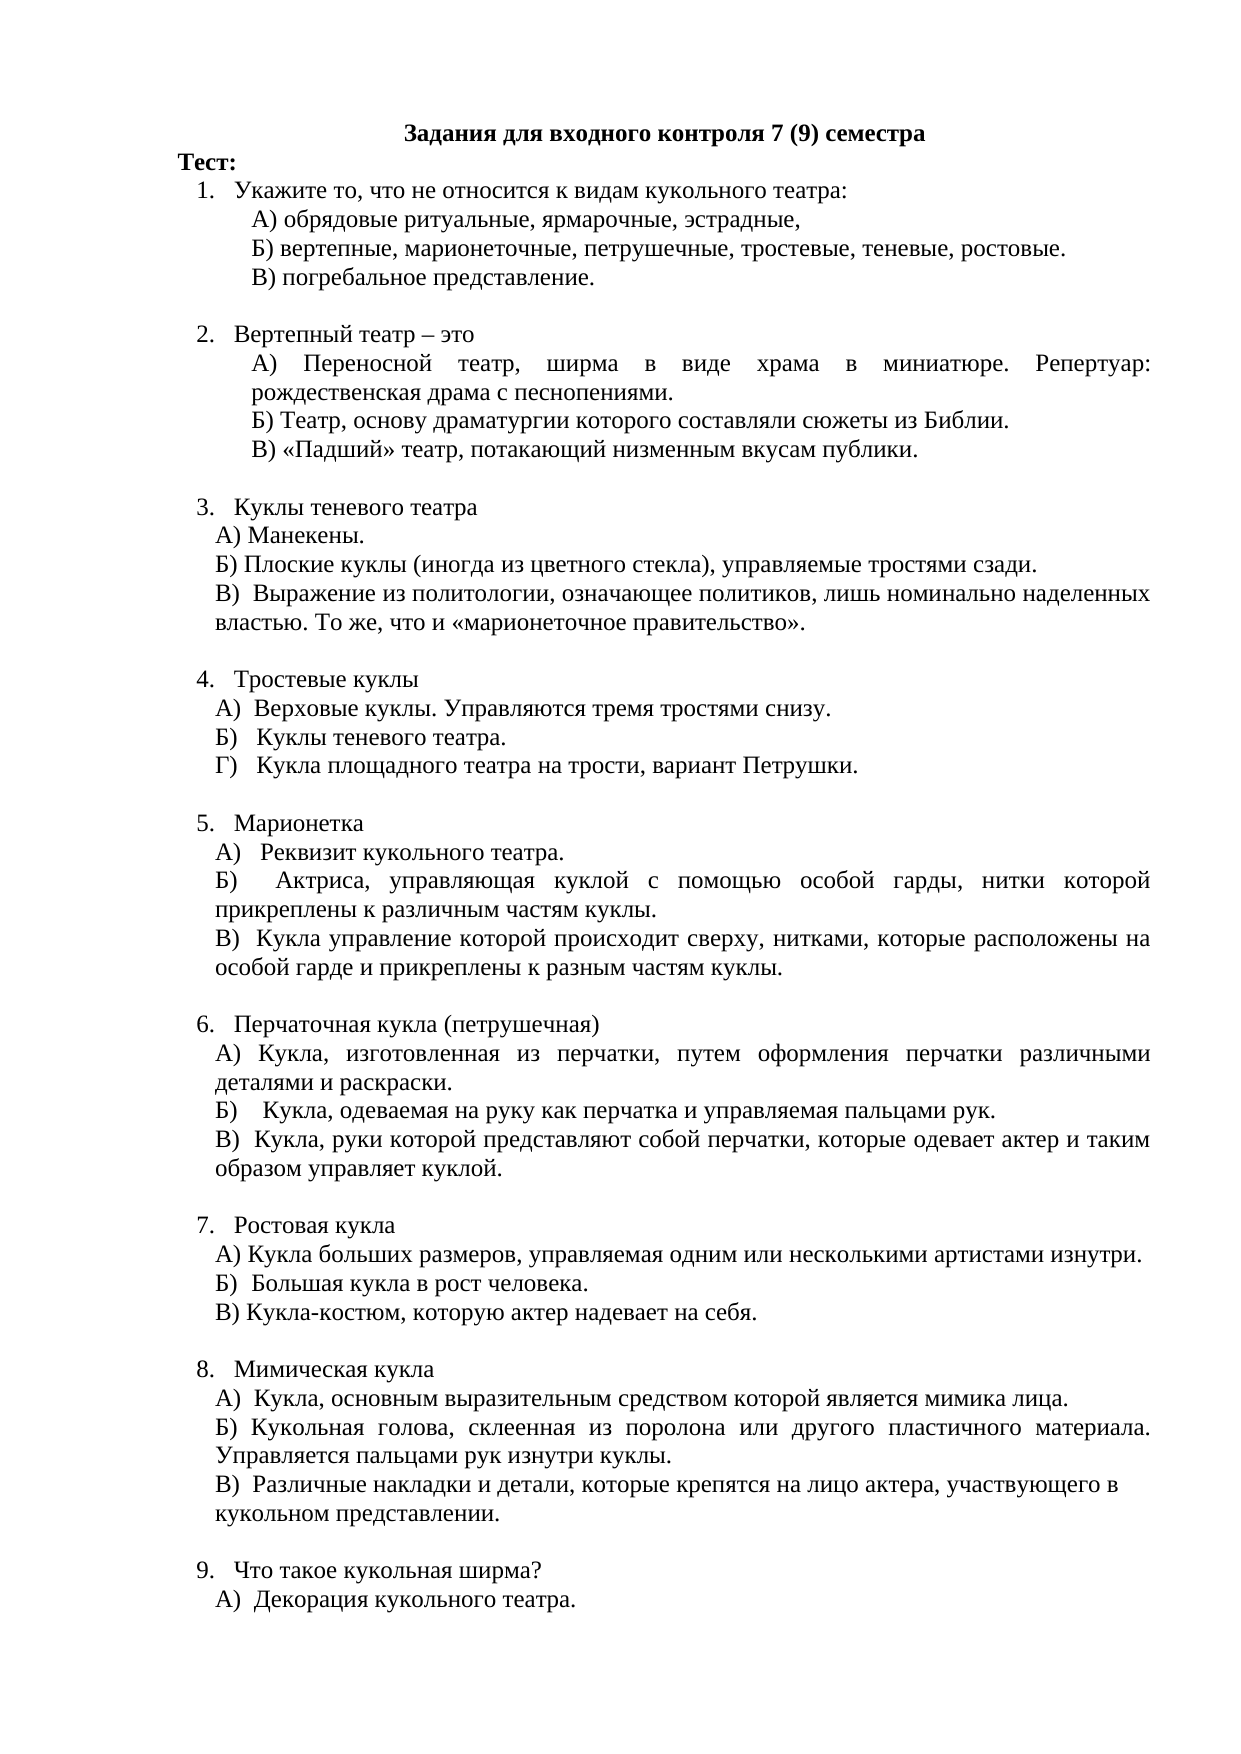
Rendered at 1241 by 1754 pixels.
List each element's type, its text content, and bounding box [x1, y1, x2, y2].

text А) Кукла, изготовленная из перчатки, путем оформления перчатки различными деталями и раскраски. [215, 1038, 1152, 1096]
text Б) Театр, основу драматургии которого составляли сюжеты из Библии. [177, 406, 1152, 434]
text Б) Большая кукла в рост человека. [215, 1268, 1152, 1297]
list Марионетка [196, 808, 1152, 837]
text В) Различные накладки и детали, которые крепятся на лицо актера, участвующего в кукольном представлении. [215, 1469, 1152, 1527]
text В) погребальное представление. [177, 262, 1152, 291]
text В) Кукла управление которой происходит сверху, нитками, которые расположены на особой гарде и прикреплены к разным частям куклы. [215, 923, 1152, 981]
text Б) Куклы теневого театра. [215, 722, 1152, 751]
text Задания для входного контроля 7 (9) семестра [177, 118, 1152, 147]
text А) Кукла больших размеров, управляемая одним или несколькими артистами изнутри. [215, 1239, 1152, 1268]
text Б) Кукла, одеваемая на руку как перчатка и управляемая пальцами рук. [215, 1096, 1152, 1124]
list Вертепный театр – это [196, 319, 1152, 348]
text Б) вертепные, марионеточные, петрушечные, тростевые, теневые, ростовые. [251, 233, 1152, 262]
list Что такое кукольная ширма? [196, 1556, 1152, 1584]
text А) Верховые куклы. Управляются тремя тростями снизу. [215, 693, 1152, 722]
text Б) Актриса, управляющая куклой с помощью особой гарды, нитки которой прикреплены к различным частям куклы. [215, 866, 1152, 923]
text Б) Плоские куклы (иногда из цветного стекла), управляемые тростями сзади. [215, 549, 1152, 578]
list Куклы теневого театра [196, 492, 1152, 521]
text А) Реквизит кукольного театра. [215, 837, 1152, 866]
text Г) Кукла площадного театра на трости, вариант Петрушки. [215, 751, 1152, 779]
text А) Декорация кукольного театра. [215, 1584, 1152, 1613]
list Мимическая кукла [196, 1354, 1152, 1383]
list Укажите то, что не относится к видам кукольного театра: [196, 176, 1152, 204]
text Б) Кукольная голова, склеенная из поролона или другого пластичного материала. Управляется пальцами рук изнутри куклы. [215, 1412, 1152, 1469]
list Перчаточная кукла (петрушечная) [196, 1009, 1152, 1038]
text А) обрядовые ритуальные, ярмарочные, эстрадные, [177, 204, 1152, 233]
text В) Кукла, руки которой представляют собой перчатки, которые одевает актер и таким образом управляет куклой. [215, 1124, 1152, 1182]
text В) Кукла-костюм, которую актер надевает на себя. [215, 1297, 1152, 1326]
list Тростевые куклы [196, 664, 1152, 693]
text А) Переносной театр, ширма в виде храма в миниатюре. Репертуар: рождественская драма с песнопениями. [251, 348, 1152, 406]
text Тест: [177, 147, 1152, 176]
text А) Кукла, основным выразительным средством которой является мимика лица. [215, 1383, 1152, 1412]
text В) Выражение из политологии, означающее политиков, лишь номинально наделенных властью. То же, что и «марионеточное правительство». [215, 578, 1152, 636]
text А) Манекены. [215, 521, 1152, 549]
text В) «Падший» театр, потакающий низменным вкусам публики. [177, 434, 1152, 463]
list Ростовая кукла [196, 1211, 1152, 1239]
